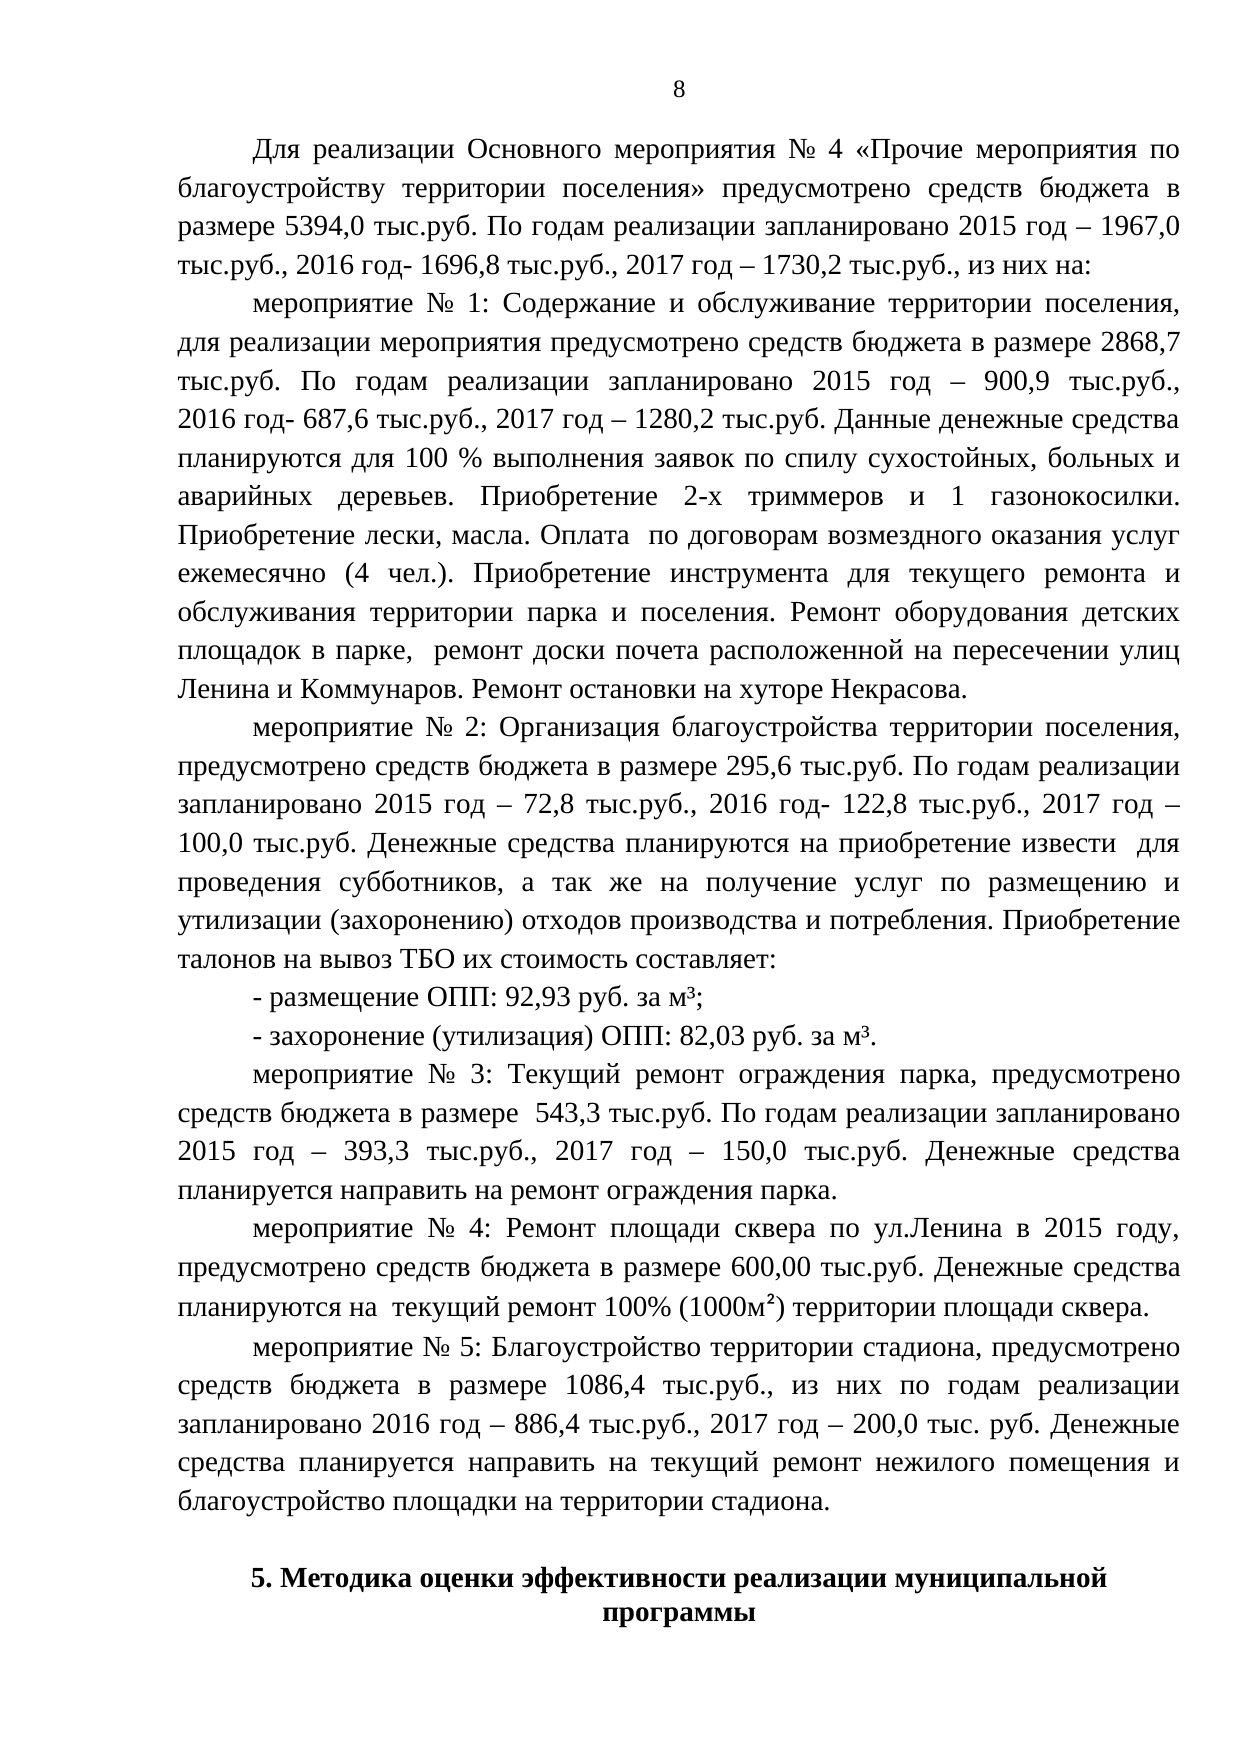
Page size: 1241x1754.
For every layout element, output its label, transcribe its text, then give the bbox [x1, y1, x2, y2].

text 5. Методика оценки эффективности реализации муниципальной программы [177, 1560, 1181, 1627]
text Для реализации Основного мероприятия № 4 «Прочие мероприятия по благоустройству территории поселения» предусмотрено средств бюджета в размере 5394,0 тыс.руб. По годам реализации запланировано 2015 год – 1967,0 тыс.руб., 2016 год- 1696,8 тыс.руб., 2017 год – 1730,2 тыс.руб., из них на: [177, 131, 1181, 281]
text мероприятие № 1: Содержание и обслуживание территории поселения, для реализации мероприятия предусмотрено средств бюджета в размере 2868,7 тыс.руб. По годам реализации запланировано 2015 год – 900,9 тыс.руб., 2016 год- 687,6 тыс.руб., 2017 год – 1280,2 тыс.руб. Данные денежные средства планируются для 100 % выполнения заявок по спилу сухостойных, больных и аварийных деревьев. Приобретение 2-х триммеров и 1 газонокосилки. Приобретение лески, масла. Оплата по договорам возмездного оказания услуг ежемесячно (4 чел.). Приобретение инструмента для текущего ремонта и обслуживания территории парка и поселения. Ремонт оборудования детских площадок в парке, ремонт доски почета расположенной на пересечении улиц Ленина и Коммунаров. Ремонт остановки на хуторе Некрасова. [177, 286, 1181, 704]
text мероприятие № 3: Текущий ремонт ограждения парка, предусмотрено средств бюджета в размере 543,3 тыс.руб. По годам реализации запланировано 2015 год – 393,3 тыс.руб., 2017 год – 150,0 тыс.руб. Денежные средства планируется направить на ремонт ограждения парка. [177, 1056, 1181, 1206]
text мероприятие № 2: Организация благоустройства территории поселения, предусмотрено средств бюджета в размере 295,6 тыс.руб. По годам реализации запланировано 2015 год – 72,8 тыс.руб., 2016 год- 122,8 тыс.руб., 2017 год – 100,0 тыс.руб. Денежные средства планируются на приобретение извести для проведения субботников, а так же на получение услуг по размещению и утилизации (захоронению) отходов производства и потребления. Приобретение талонов на вывоз ТБО их стоимость составляет: [177, 709, 1181, 974]
text мероприятие № 4: Ремонт площади сквера по ул.Ленина в 2015 году, предусмотрено средств бюджета в размере 600,00 тыс.руб. Денежные средства планируются на текущий ремонт 100% (1000м²) территории площади сквера. [177, 1211, 1181, 1323]
text - размещение ОПП: 92,93 руб. за м³; [177, 979, 1181, 1013]
text мероприятие № 5: Благоустройство территории стадиона, предусмотрено средств бюджета в размере 1086,4 тыс.руб., из них по годам реализации запланировано 2016 год – 886,4 тыс.руб., 2017 год – 200,0 тыс. руб. Денежные средства планируется направить на текущий ремонт нежилого помещения и благоустройство площадки на территории стадиона. [177, 1329, 1181, 1517]
text - захоронение (утилизация) ОПП: 82,03 руб. за м³. [177, 1018, 1181, 1051]
